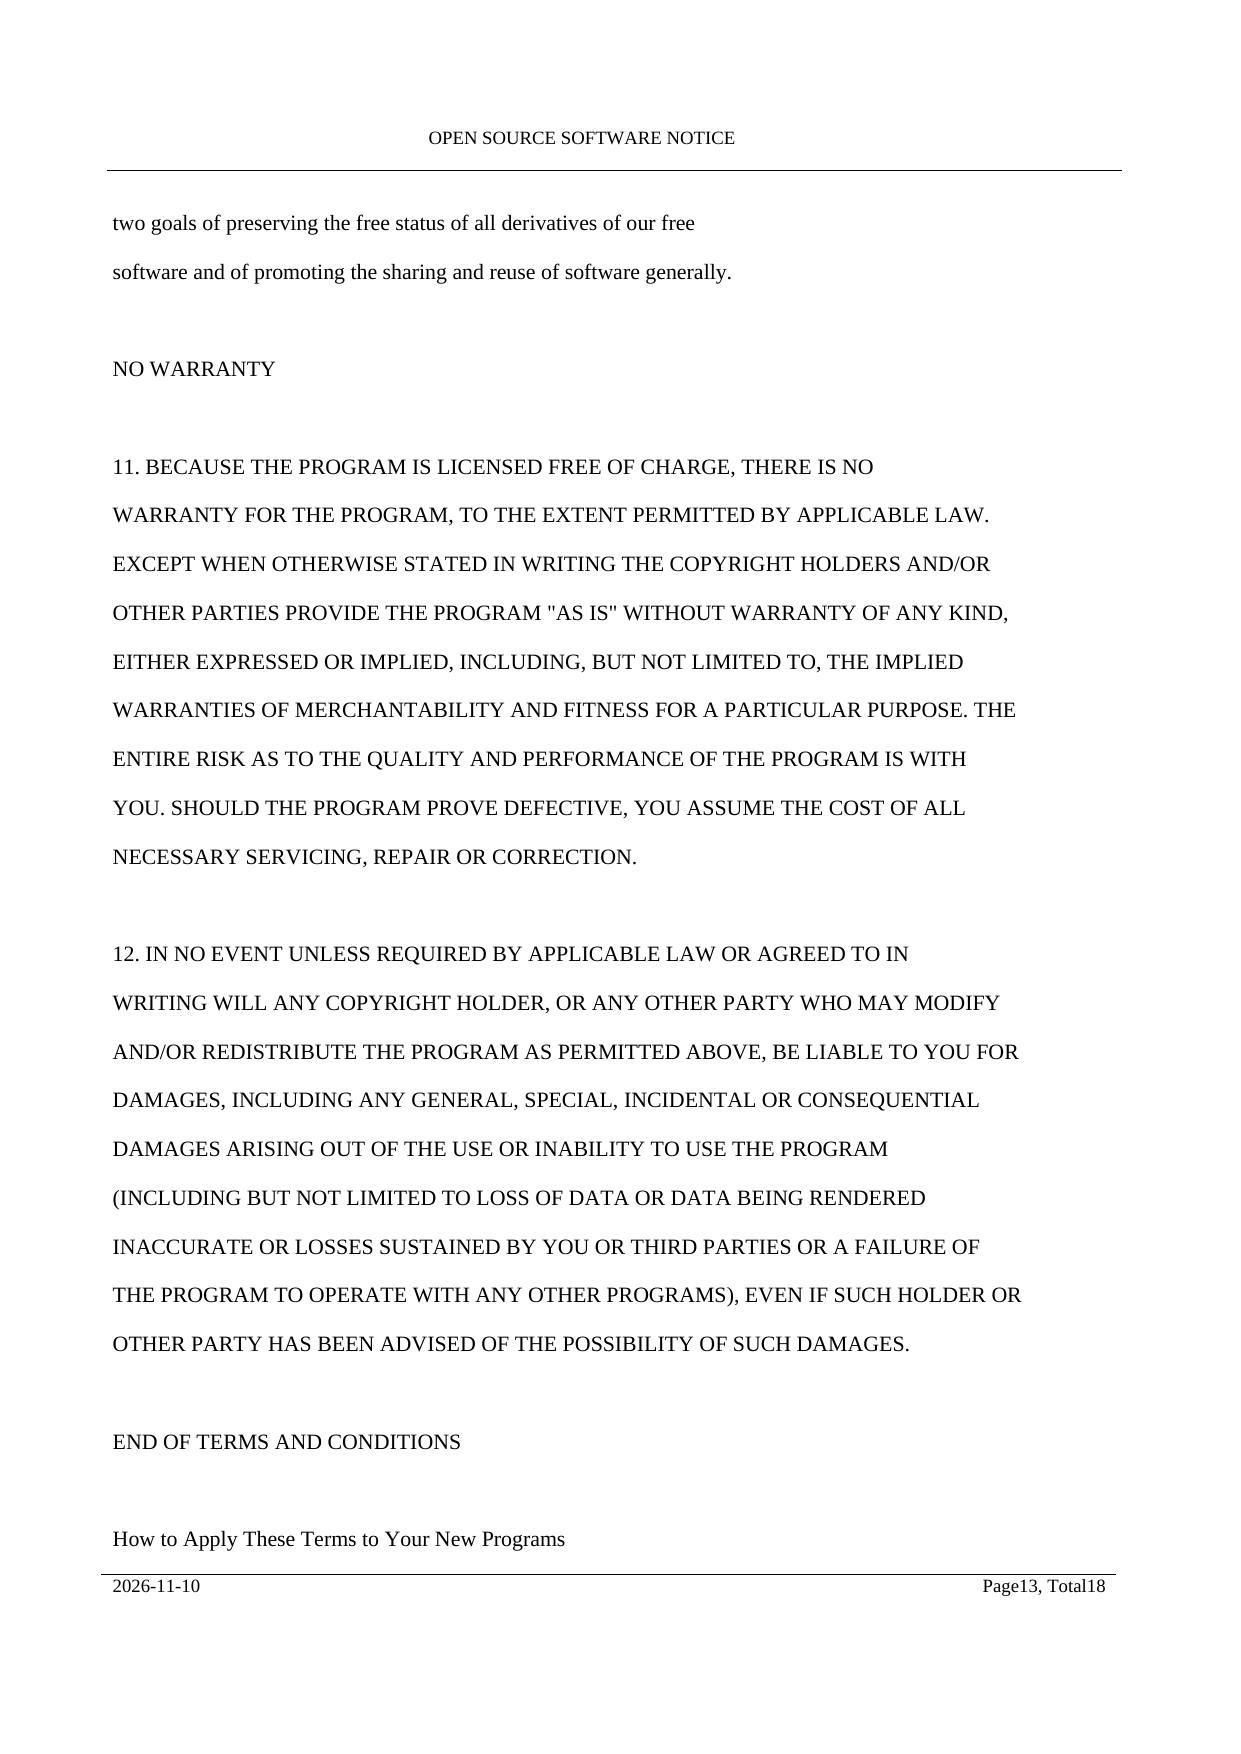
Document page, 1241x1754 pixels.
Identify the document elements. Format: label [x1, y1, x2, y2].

text [112, 206, 1128, 1555]
